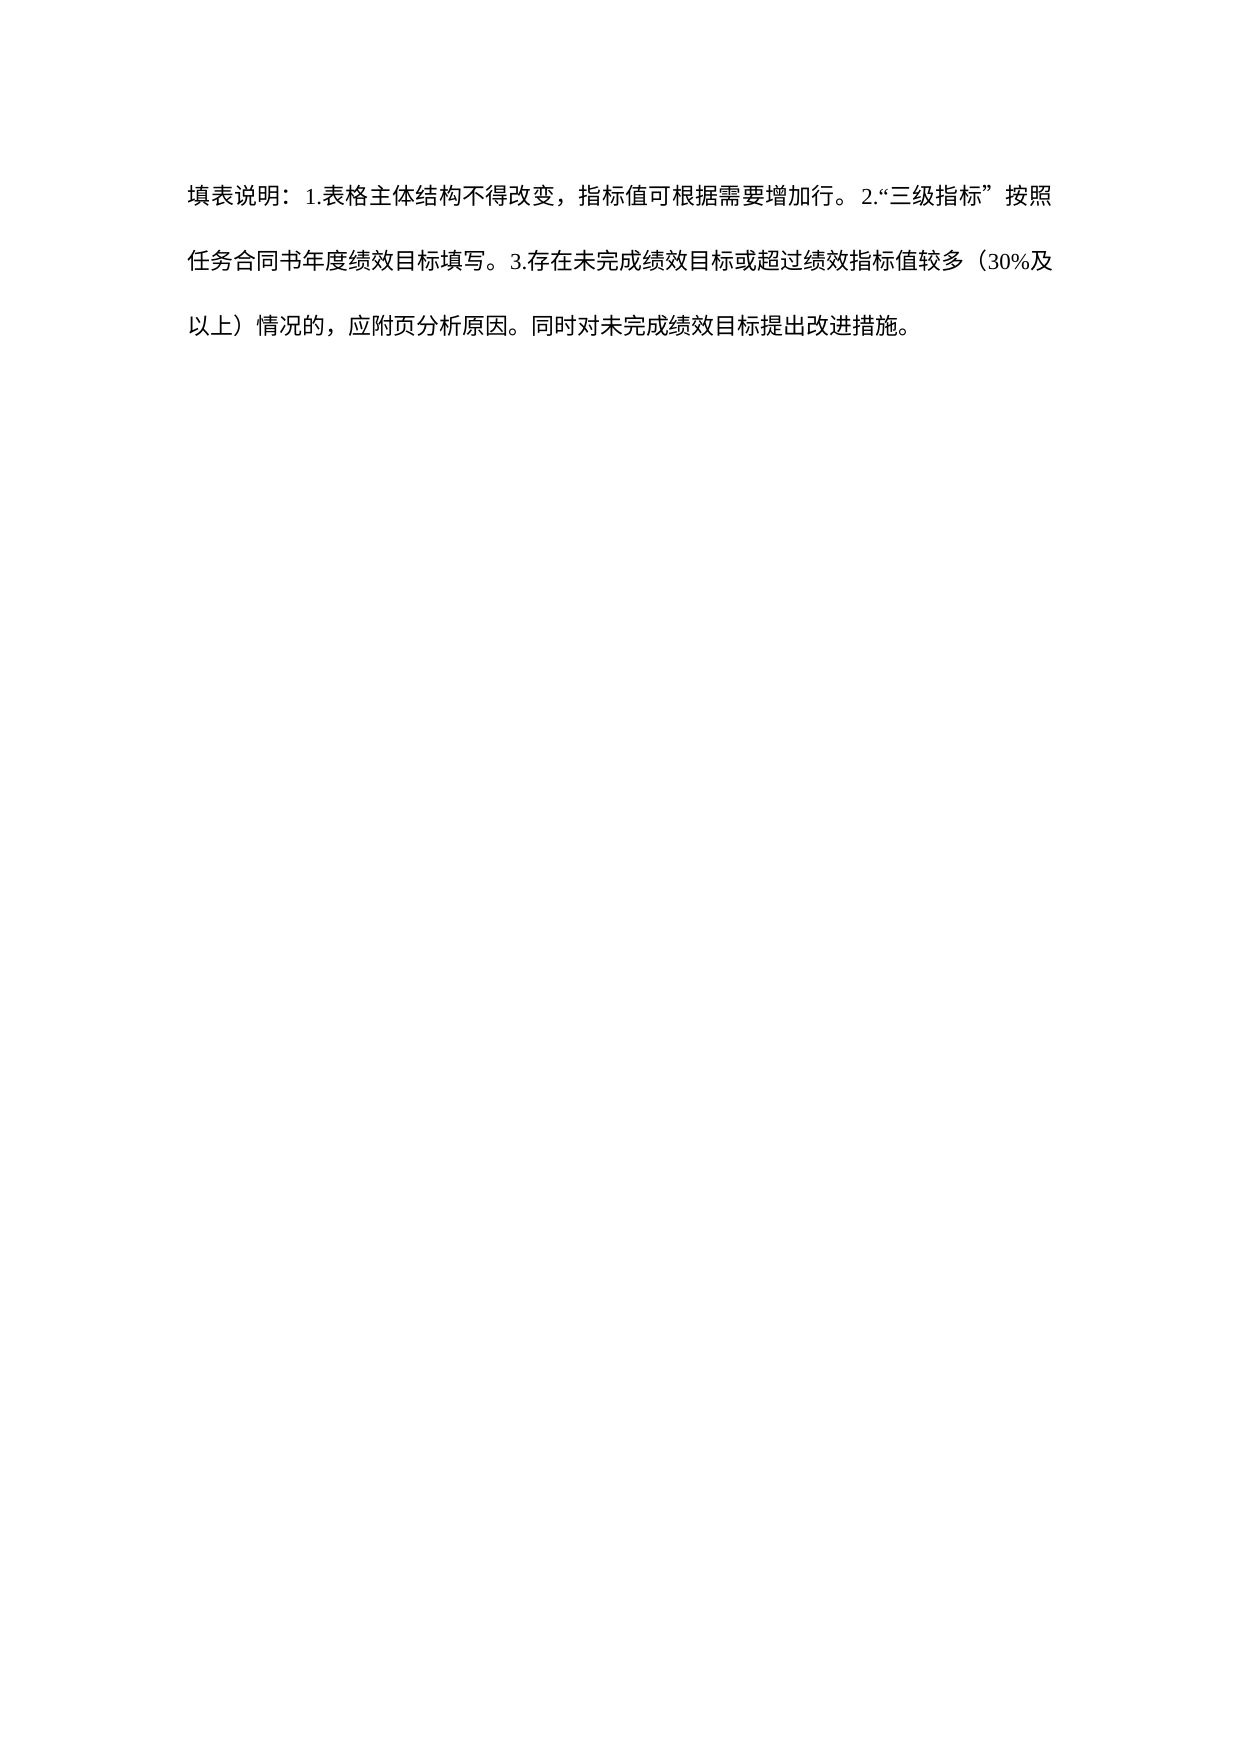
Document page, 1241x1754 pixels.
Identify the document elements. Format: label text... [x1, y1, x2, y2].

text 填表说明：1.表格主体结构不得改变，指标值可根据需要增加行。2.“三级指标”按照任务合同书年度绩效目标填写。3.存在未完成绩效目标或超过绩效指标值较多（30%及以上）情况的，应附页分析原因。同时对未完成绩效目标提出改进措施。 [187, 162, 1053, 357]
